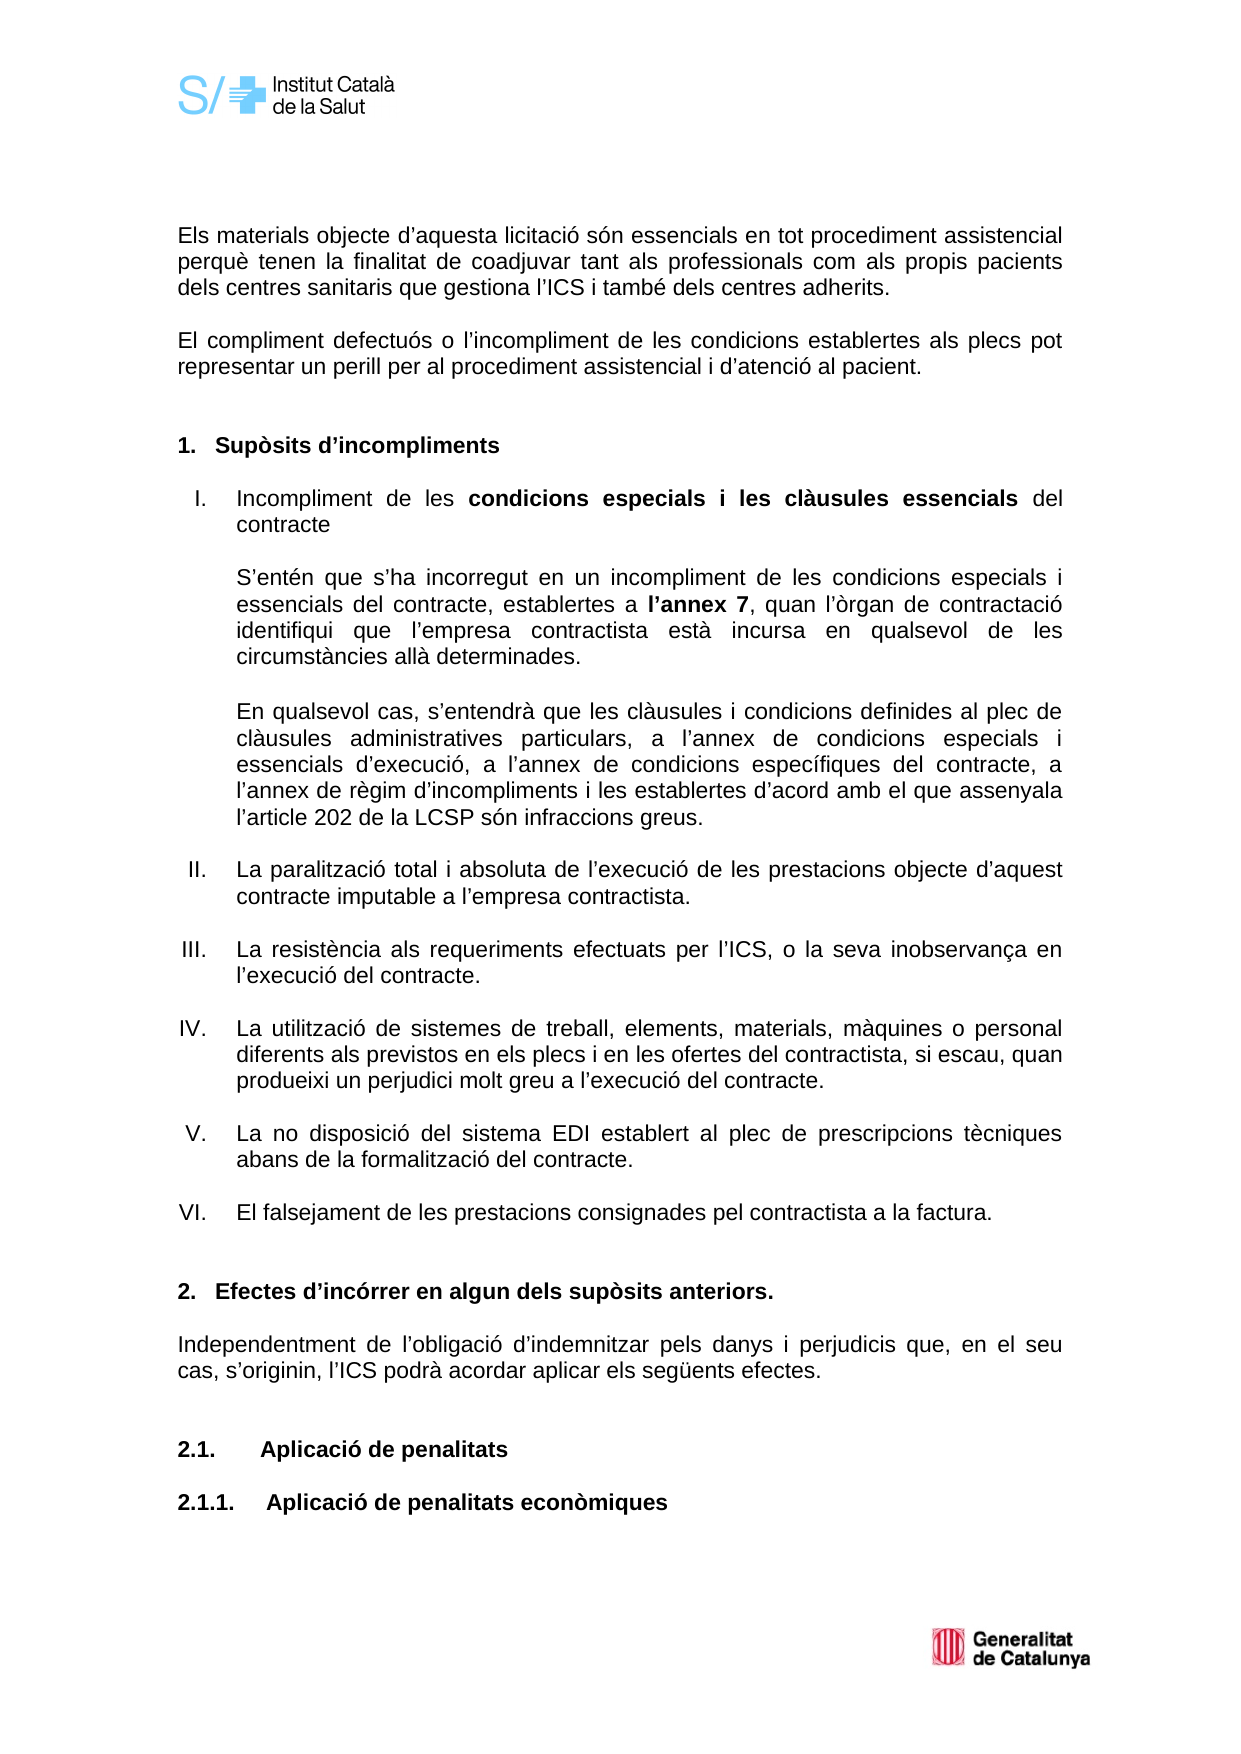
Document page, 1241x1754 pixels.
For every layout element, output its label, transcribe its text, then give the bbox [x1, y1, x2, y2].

text Els materials objecte d’aquesta licitació són essencials en tot procediment assistencial perquè tenen la finalitat de coadjuvar tant als professionals com als propis pacients dels centres sanitaris que gestiona l’ICS i també dels centres adherits. [177, 222, 1063, 301]
list La resistència als requeriments efectuats per l’ICS, o la seva inobservança en l’execució del contracte. [207, 936, 1063, 988]
picture [177, 73, 397, 118]
list La paralització total i absoluta de l’execució de les prestacions objecte d’aquest contracte imputable a l’empresa contractista. [207, 856, 1063, 909]
subtitle Efectes d’incórrer en algun dels supòsits anteriors. [177, 1278, 1063, 1304]
picture [893, 1621, 1129, 1674]
list La utilització de sistemes de treball, elements, materials, màquines o personal diferents als previstos en els plecs i en les ofertes del contractista, si escau, quan produeixi un perjudici molt greu a l’execució del contracte. [207, 1014, 1063, 1094]
list Aplicació de penalitats econòmiques [177, 1489, 1063, 1515]
text En qualsevol cas, s’entendrà que les clàusules i condicions definides al plec de clàusules administratives particulars, a l’annex de condicions especials i essencials d’execució, a l’annex de condicions específiques del contracte, a l’annex de règim d’incompliments i les establertes d’acord amb el que assenyala l’article 202 de la LCSP són infraccions greus. [236, 698, 1063, 830]
text S’entén que s’ha incorregut en un incompliment de les condicions especials i essencials del contracte, establertes a l’annex 7, quan l’òrgan de contractació identifiqui que l’empresa contractista està incursa en qualsevol de les circumstàncies allà determinades. [236, 564, 1063, 669]
list El falsejament de les prestacions consignades pel contractista a la factura. [207, 1199, 1063, 1225]
text Independentment de l’obligació d’indemnitzar pels danys i perjudicis que, en el seu cas, s’originin, l’ICS podrà acordar aplicar els següents efectes. [177, 1331, 1063, 1383]
list Aplicació de penalitats [177, 1436, 1063, 1463]
list La no disposició del sistema EDI establert al plec de prescripcions tècniques abans de la formalització del contracte. [207, 1120, 1063, 1173]
text El compliment defectuós o l’incompliment de les condicions establertes als plecs pot representar un perill per al procediment assistencial i d’atenció al pacient. [177, 327, 1063, 380]
list Supòsits d’incompliments [177, 432, 1063, 459]
list Incompliment de les condicions especials i les clàusules essencials del contracte [207, 485, 1063, 538]
